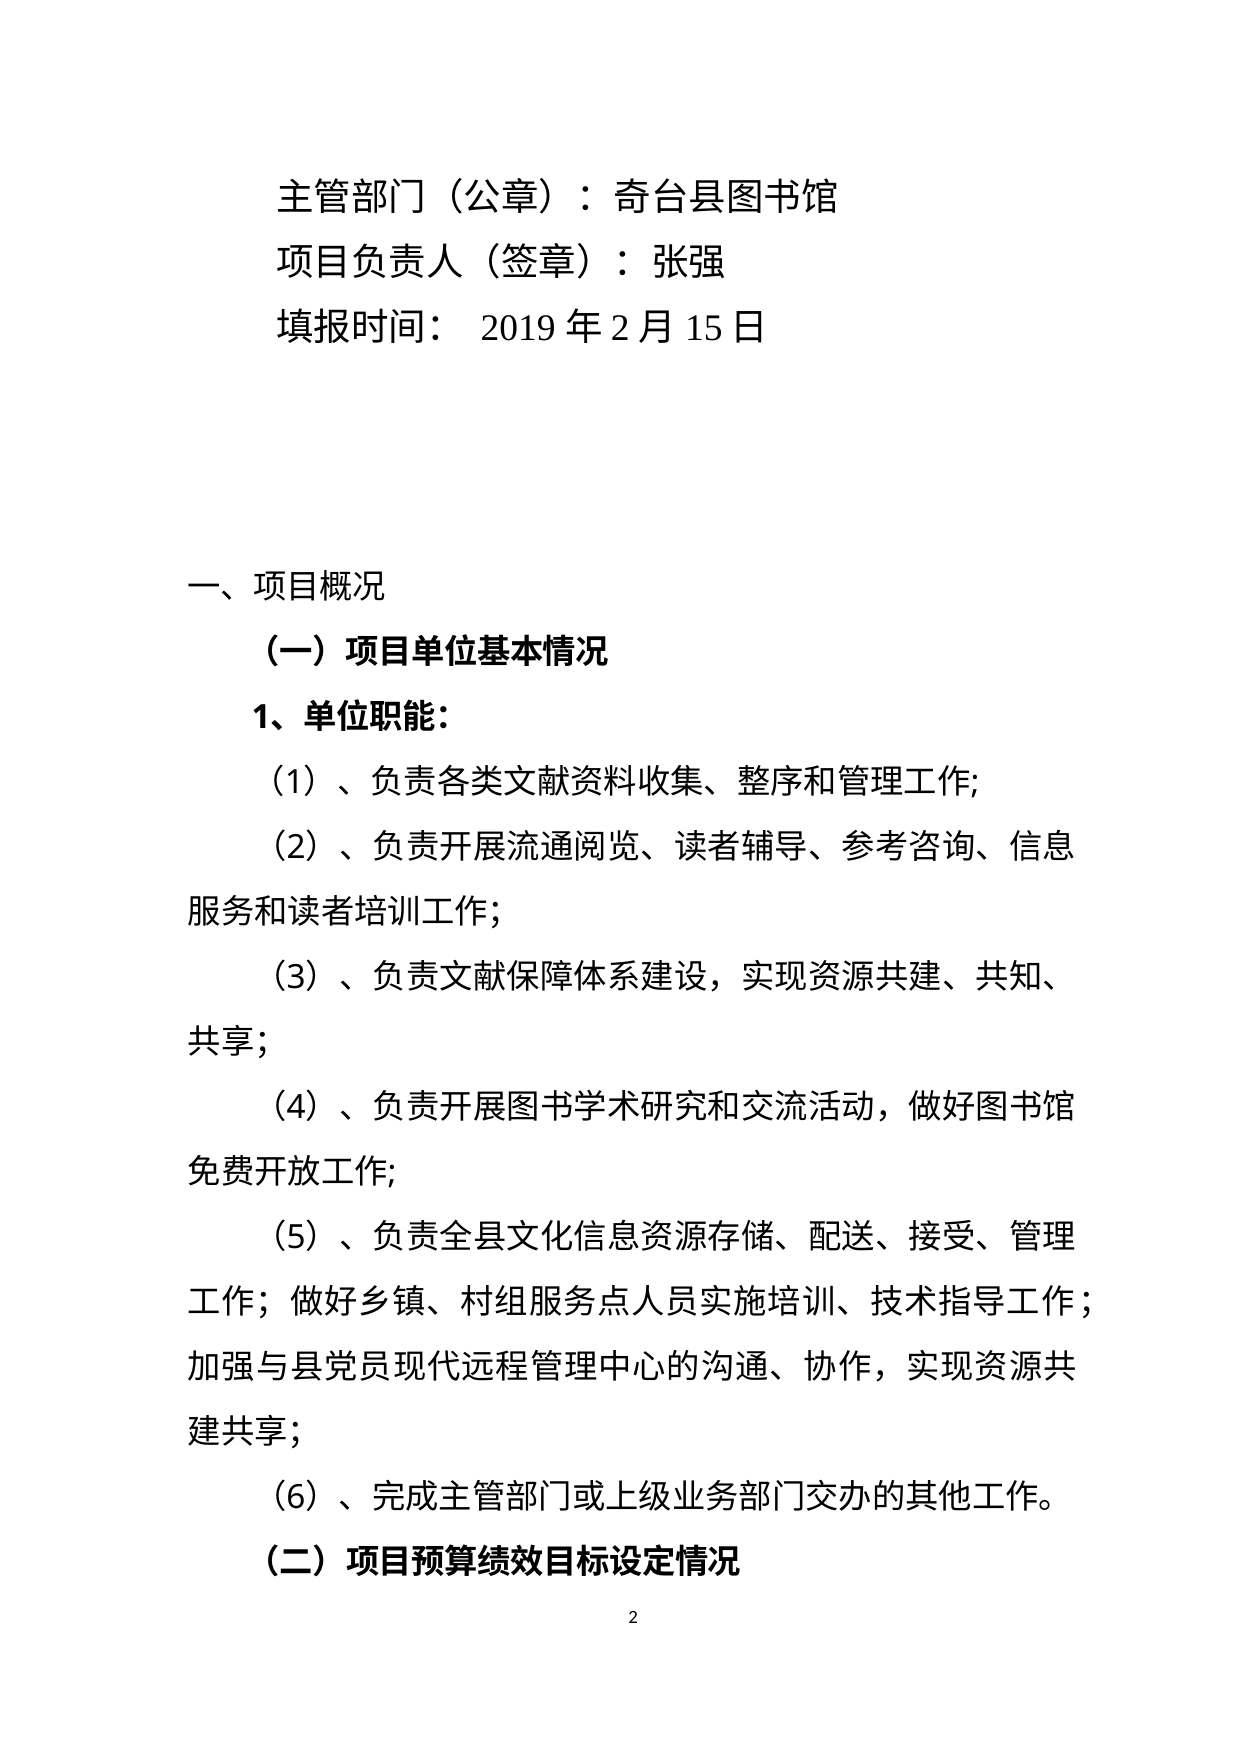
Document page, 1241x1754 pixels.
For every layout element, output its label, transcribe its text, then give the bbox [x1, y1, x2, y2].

text （3）、负责文献保障体系建设，实现资源共建、共知、共享； [187, 942, 1078, 1072]
text （6）、完成主管部门或上级业务部门交办的其他工作。 [187, 1462, 1078, 1527]
text 填报时间： 2019 年 2 月 15日 [187, 292, 1078, 357]
text 1、单位职能： [187, 682, 1078, 747]
text （2）、负责开展流通阅览、读者辅导、参考咨询、信息服务和读者培训工作； [187, 812, 1078, 942]
text 一、项目概况 [187, 552, 1078, 617]
text （1）、负责各类文献资料收集、整序和管理工作; [187, 747, 1078, 812]
text （5）、负责全县文化信息资源存储、配送、接受、管理工作；做好乡镇、村组服务点人员实施培训、技术指导工作；加强与县党员现代远程管理中心的沟通、协作，实现资源共建共享； [187, 1202, 1078, 1462]
list 项目预算绩效目标设定情况 [187, 1527, 1078, 1592]
text （一）项目单位基本情况 [187, 617, 1078, 682]
text 项目负责人（签章）：张强 [187, 227, 1078, 292]
text 主管部门（公章）：奇台县图书馆 [187, 162, 1078, 227]
text （4）、负责开展图书学术研究和交流活动，做好图书馆免费开放工作; [187, 1072, 1078, 1202]
